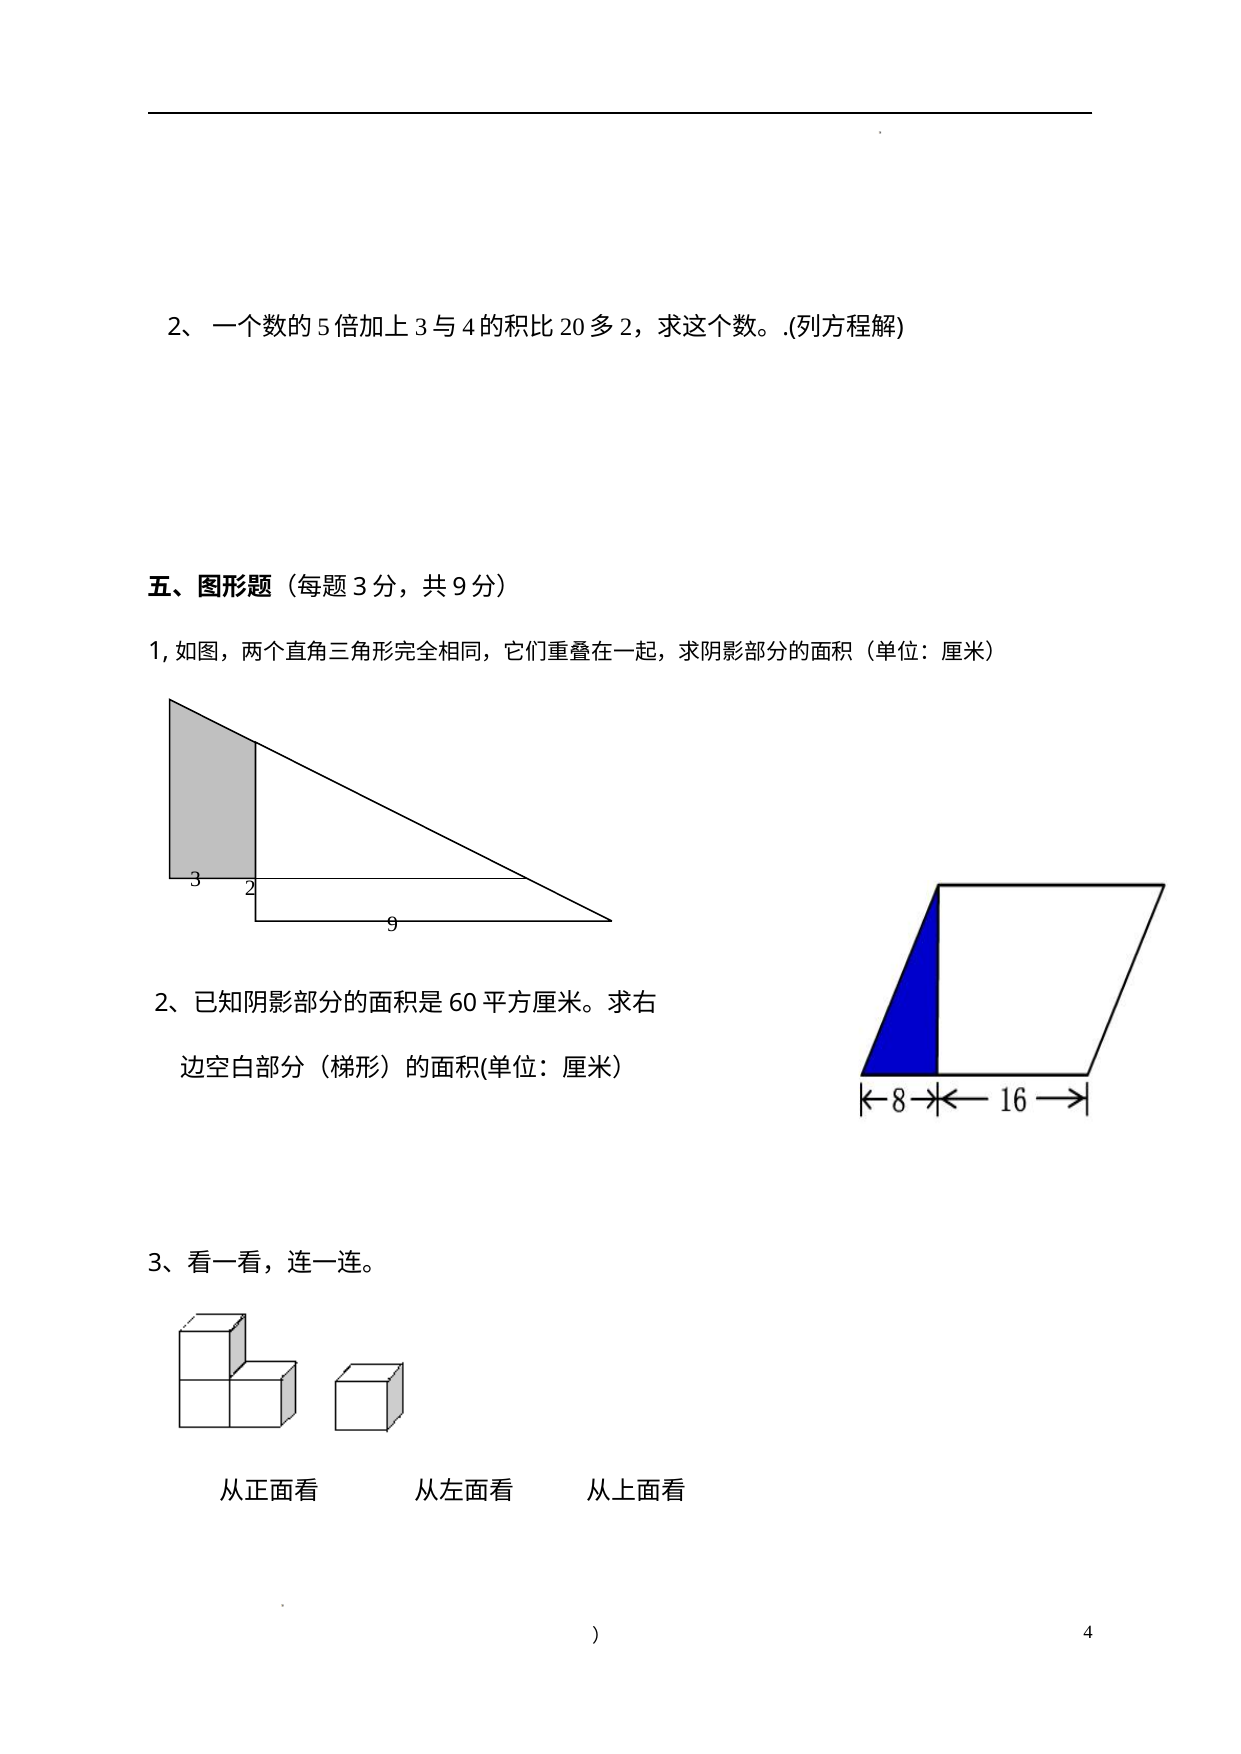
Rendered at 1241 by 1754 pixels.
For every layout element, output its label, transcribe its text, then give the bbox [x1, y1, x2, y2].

text 从正面看 从左面看 从上面看 [148, 1293, 1092, 1521]
text 2、已知阴影部分的面积是60平方厘米。求右 [148, 968, 858, 1033]
text 1, 如图，两个直角三角形完全相同，它们重叠在一起，求阴影部分的面积（单位：厘米） [148, 617, 1092, 682]
text 五、图形题（每题3分，共9分） [148, 552, 1092, 617]
text 边空白部分（梯形）的面积(单位：厘米） [148, 1033, 858, 1098]
text 2、 一个数的5倍加上3与4的积比20多2，求这个数。.(列方程解) [148, 292, 1092, 357]
picture [149, 1298, 431, 1451]
text 3、看一看，连一连。 [148, 1228, 1092, 1293]
picture [858, 880, 1169, 1131]
